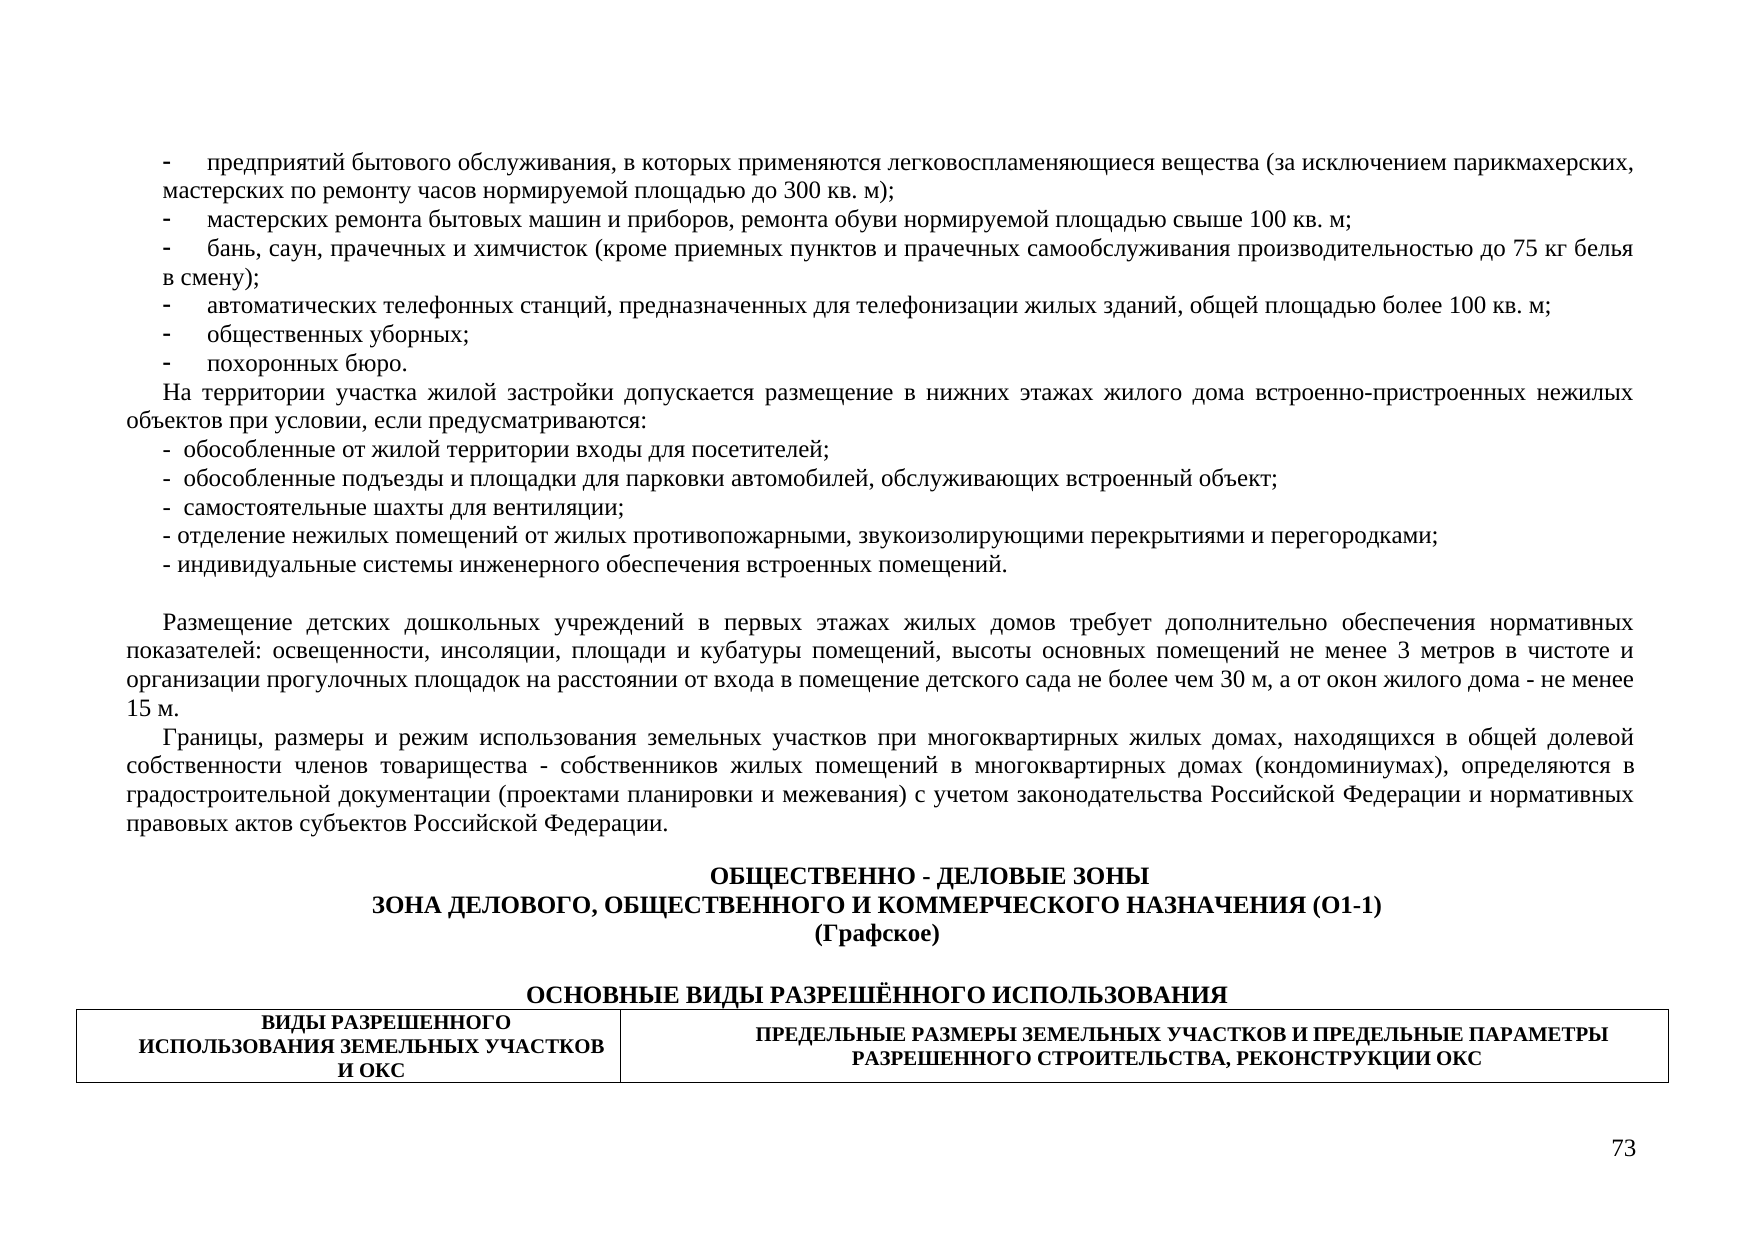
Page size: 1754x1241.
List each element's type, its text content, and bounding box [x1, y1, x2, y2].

list предприятий бытового обслуживания, в которых применяются легковоспламеняющиеся вещества (за исключением парикмахерских, мастерских по ремонту часов нормируемой площадью до 300 кв. м); [162, 147, 1636, 204]
text Границы, размеры и режим использования земельных участков при многоквартирных жилых домах, находящихся в общей долевой собственности членов товарищества - собственников жилых помещений в многоквартирных домах (кондоминиумах), определяются в градостроительной документации (проектами планировки и межевания) с учетом законодательства Российской Федерации и нормативных правовых актов субъектов Российской Федерации. [126, 722, 1636, 837]
table_header ВИДЫ РАЗРЕШЕННОГО ИСПОЛЬЗОВАНИЯ ЗЕМЕЛЬНЫХ УЧАСТКОВ И ОКС [77, 1010, 620, 1082]
list бань, саун, прачечных и химчисток (кроме приемных пунктов и прачечных самообслуживания производительностью до 75 кг белья в смену); [162, 233, 1636, 291]
text (Графское) [118, 918, 1636, 947]
table_header ПРЕДЕЛЬНЫЕ РАЗМЕРЫ ЗЕМЕЛЬНЫХ УЧАСТКОВ И ПРЕДЕЛЬНЫЕ ПАРАМЕТРЫ РАЗРЕШЕННОГО СТРОИТЕЛЬСТВА, РЕКОНСТРУКЦИИ ОКС [621, 1010, 1668, 1082]
text - отделение нежилых помещений от жилых противопожарными, звукоизолирующими перекрытиями и перегородками; [126, 521, 1636, 549]
text - индивидуальные системы инженерного обеспечения встроенных помещений. [126, 549, 1636, 578]
text ОБЩЕСТВЕННО - ДЕЛОВЫЕ ЗОНЫ [164, 861, 1636, 890]
list автоматических телефонных станций, предназначенных для телефонизации жилых зданий, общей площадью более 100 кв. м; [162, 291, 1636, 319]
text Размещение детских дошкольных учреждений в первых этажах жилых домов требует дополнительно обеспечения нормативных показателей: освещенности, инсоляции, площади и кубатуры помещений, высоты основных помещений не менее 3 метров в чистоте и организации прогулочных площадок на расстоянии от входа в помещение детского сада не более чем 30 м, а от окон жилого дома - не менее 15 м. [126, 607, 1636, 722]
list общественных уборных; [162, 319, 1636, 348]
list похоронных бюро. [162, 348, 1636, 377]
text На территории участка жилой застройки допускается размещение в нижних этажах жилого дома встроенно-пристроенных нежилых объектов при условии, если предусматриваются: [126, 377, 1636, 434]
text - обособленные подъезды и площадки для парковки автомобилей, обслуживающих встроенный объект; [126, 463, 1636, 492]
text - обособленные от жилой территории входы для посетителей; [126, 434, 1636, 463]
text ОСНОВНЫЕ ВИДЫ РАЗРЕШЁННОГО ИСПОЛЬЗОВАНИЯ [118, 980, 1636, 1009]
subtitle ЗОНА ДЕЛОВОГО, ОБЩЕСТВЕННОГО И КОММЕРЧЕСКОГО НАЗНАЧЕНИЯ (О1-1) [118, 890, 1636, 918]
text - самостоятельные шахты для вентиляции; [126, 492, 1636, 521]
list мастерских ремонта бытовых машин и приборов, ремонта обуви нормируемой площадью свыше 100 кв. м; [162, 204, 1636, 233]
